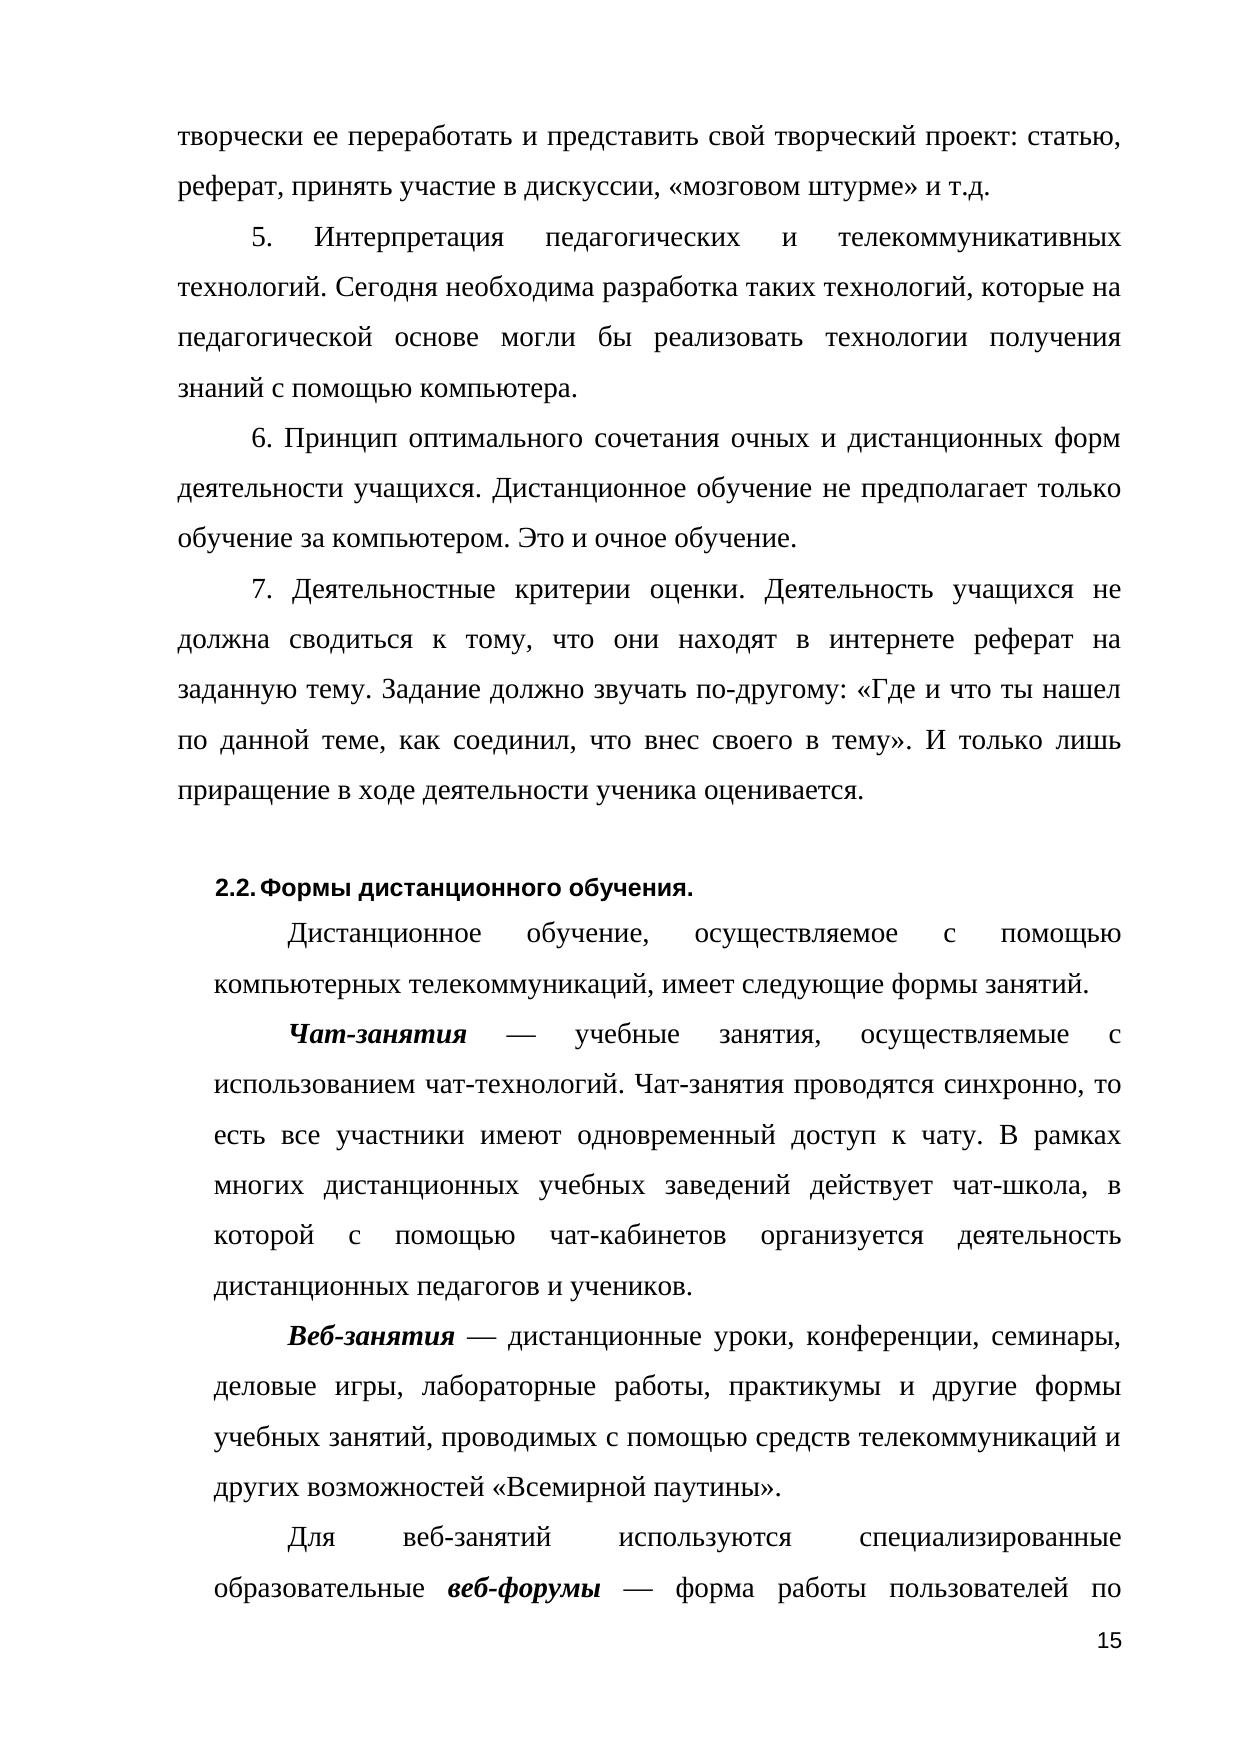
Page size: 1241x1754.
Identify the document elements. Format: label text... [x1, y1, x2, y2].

text Дистанционное обучение, осуществляемое с помощью компьютерных телекоммуникаций, имеет следующие формы занятий. [213, 916, 1122, 999]
text Чат-занятия — учебные занятия, осуществляемые с использованием чат-технологий. Чат-занятия проводятся синхронно, то есть все участники имеют одновременный доступ к чату. В рамках многих дистанционных учебных заведений действует чат-школа, в которой с помощью чат-кабинетов организуется деятельность дистанционных педагогов и учеников. [213, 1016, 1122, 1301]
text 6. Принцип оптимального сочетания очных и дистанционных форм деятельности учащихся. Дистанционное обучение не предполагает только обучение за компьютером. Это и очное обучение. [177, 420, 1122, 554]
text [177, 118, 1122, 202]
text 7. Деятельностные критерии оценки. Деятельность учащихся не должна сводиться к тому, что они находят в интернете реферат на заданную тему. Задание должно звучать по-другому: «Где и что ты нашел по данной теме, как соединил, что внес своего в тему». И только лишь приращение в ходе деятельности ученика оценивается. [177, 571, 1122, 806]
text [213, 1519, 1122, 1603]
text Веб-занятия — дистанционные уроки, конференции, семинары, деловые игры, лабораторные работы, практикумы и другие формы учебных занятий, проводимых с помощью средств телекоммуникаций и других возможностей «Всемирной паутины». [213, 1318, 1122, 1503]
subtitle Формы дистанционного обучения. [215, 872, 1122, 901]
text 5. Интерпретация педагогических и телекоммуникативных технологий. Сегодня необходима разработка таких технологий, которые на педагогической основе могли бы реализовать технологии получения знаний с помощью компьютера. [177, 219, 1122, 403]
